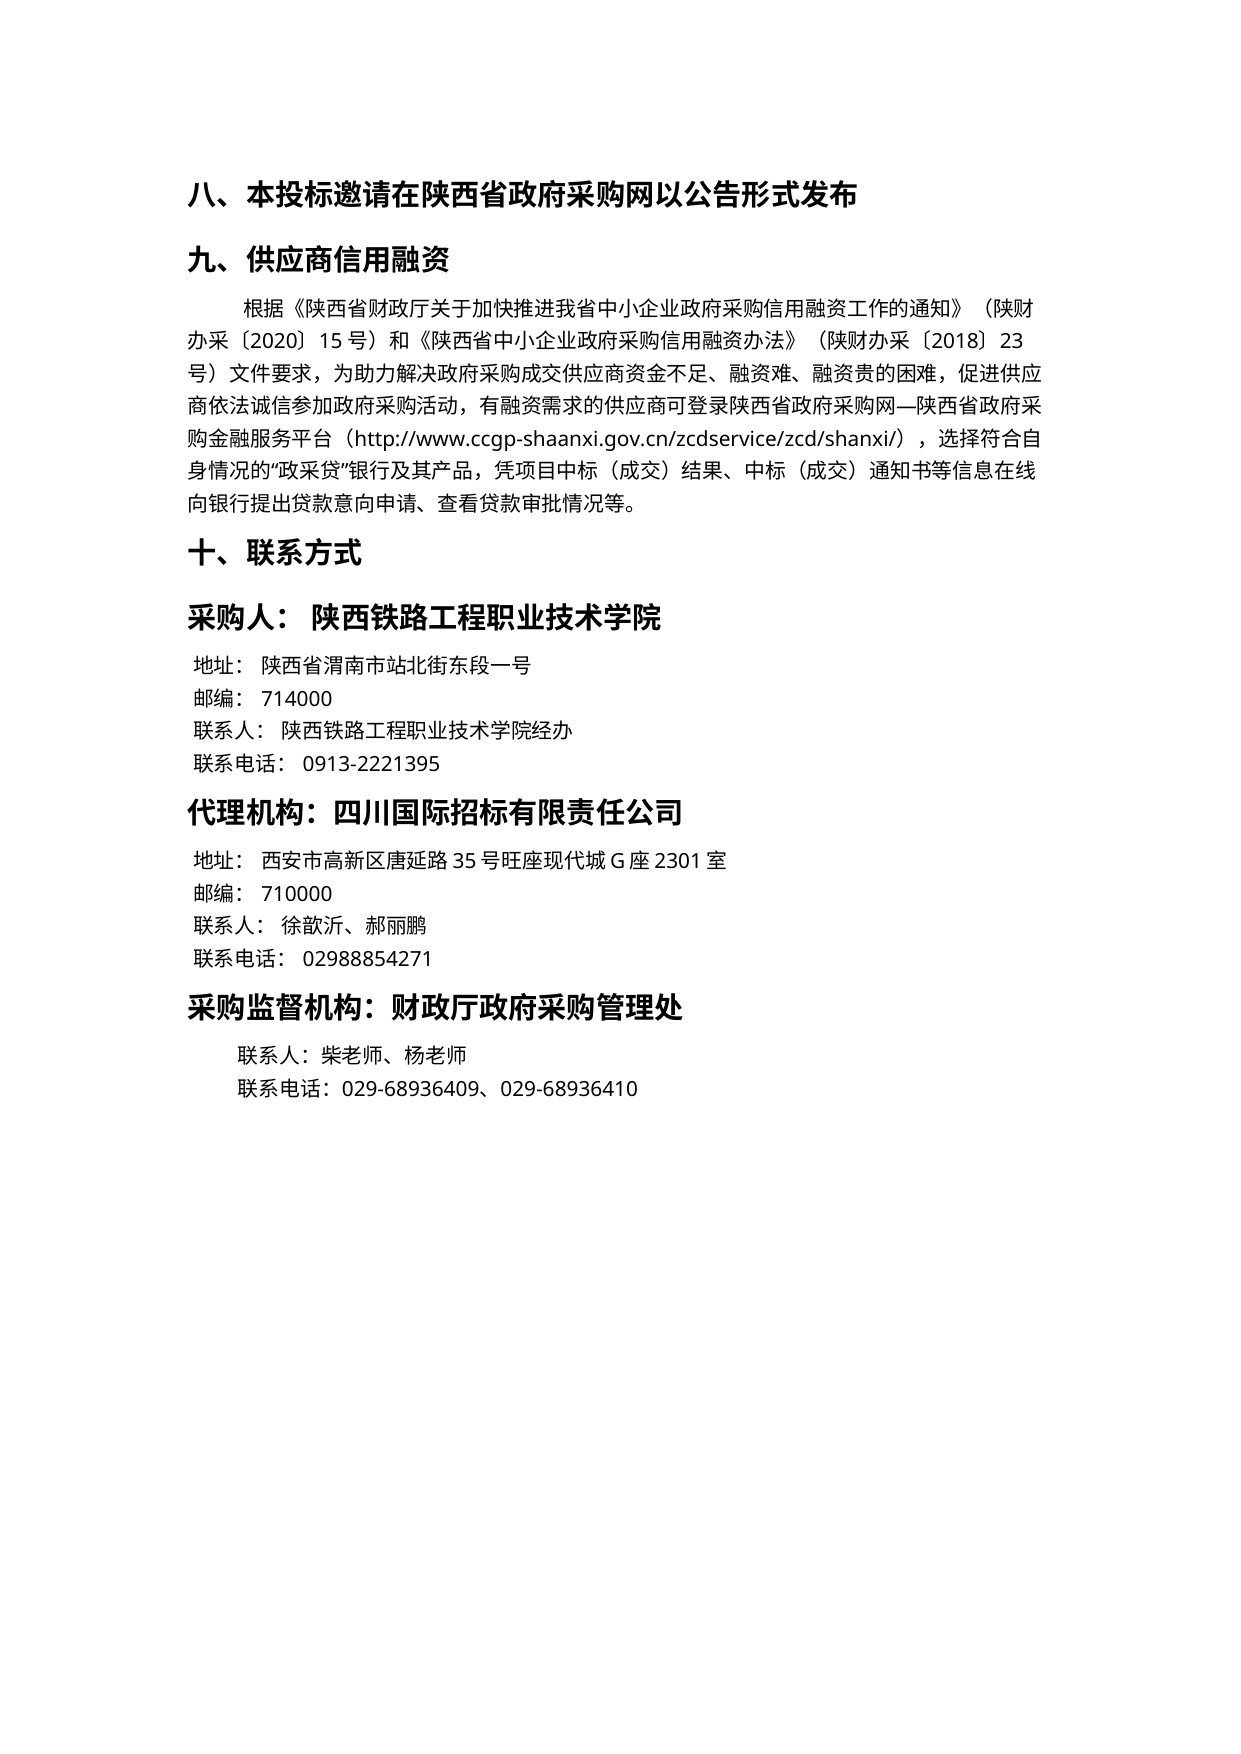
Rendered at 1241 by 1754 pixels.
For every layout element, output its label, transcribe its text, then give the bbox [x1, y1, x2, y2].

text 十、联系方式 [187, 519, 1053, 584]
text 地址： 西安市高新区唐延路35号旺座现代城G座2301室 [187, 844, 1053, 877]
text 八、本投标邀请在陕西省政府采购网以公告形式发布 [187, 162, 1053, 227]
text 地址： 陕西省渭南市站北街东段一号 [187, 649, 1053, 682]
text 九、供应商信用融资 [187, 227, 1053, 292]
text 根据《陕西省财政厅关于加快推进我省中小企业政府采购信用融资工作的通知》（陕财办采〔2020〕15 号）和《陕西省中小企业政府采购信用融资办法》（陕财办采〔2018〕23 号）文件要求，为助力解决政府采购成交供应商资金不足、融资难、融资贵的困难，促进供应商依法诚信参加政府采购活动，有融资需求的供应商可登录陕西省政府采购网—陕西省政府采购金融服务平台（http://www.ccgp-shaanxi.gov.cn/zcdservice/zcd/shanxi/），选择符合自身情况的“政采贷”银行及其产品，凭项目中标（成交）结果、中标（成交）通知书等信息在线向银行提出贷款意向申请、查看贷款审批情况等。 [187, 292, 1053, 519]
text 采购监督机构：财政厅政府采购管理处 [187, 974, 1053, 1039]
text 联系人： 徐歆沂、郝丽鹏 [187, 909, 1053, 942]
text 联系人： 陕西铁路工程职业技术学院经办 [187, 714, 1053, 747]
text 代理机构：四川国际招标有限责任公司 [187, 779, 1053, 844]
text 邮编： 710000 [187, 877, 1053, 909]
text 联系电话： 0913-2221395 [187, 747, 1053, 779]
text 联系电话：029-68936409、029-68936410 [187, 1072, 1053, 1104]
text 联系电话： 02988854271 [187, 942, 1053, 974]
text 邮编： 714000 [187, 682, 1053, 714]
text 联系人：柴老师、杨老师 [187, 1039, 1053, 1072]
text 采购人： 陕西铁路工程职业技术学院 [187, 584, 1053, 649]
